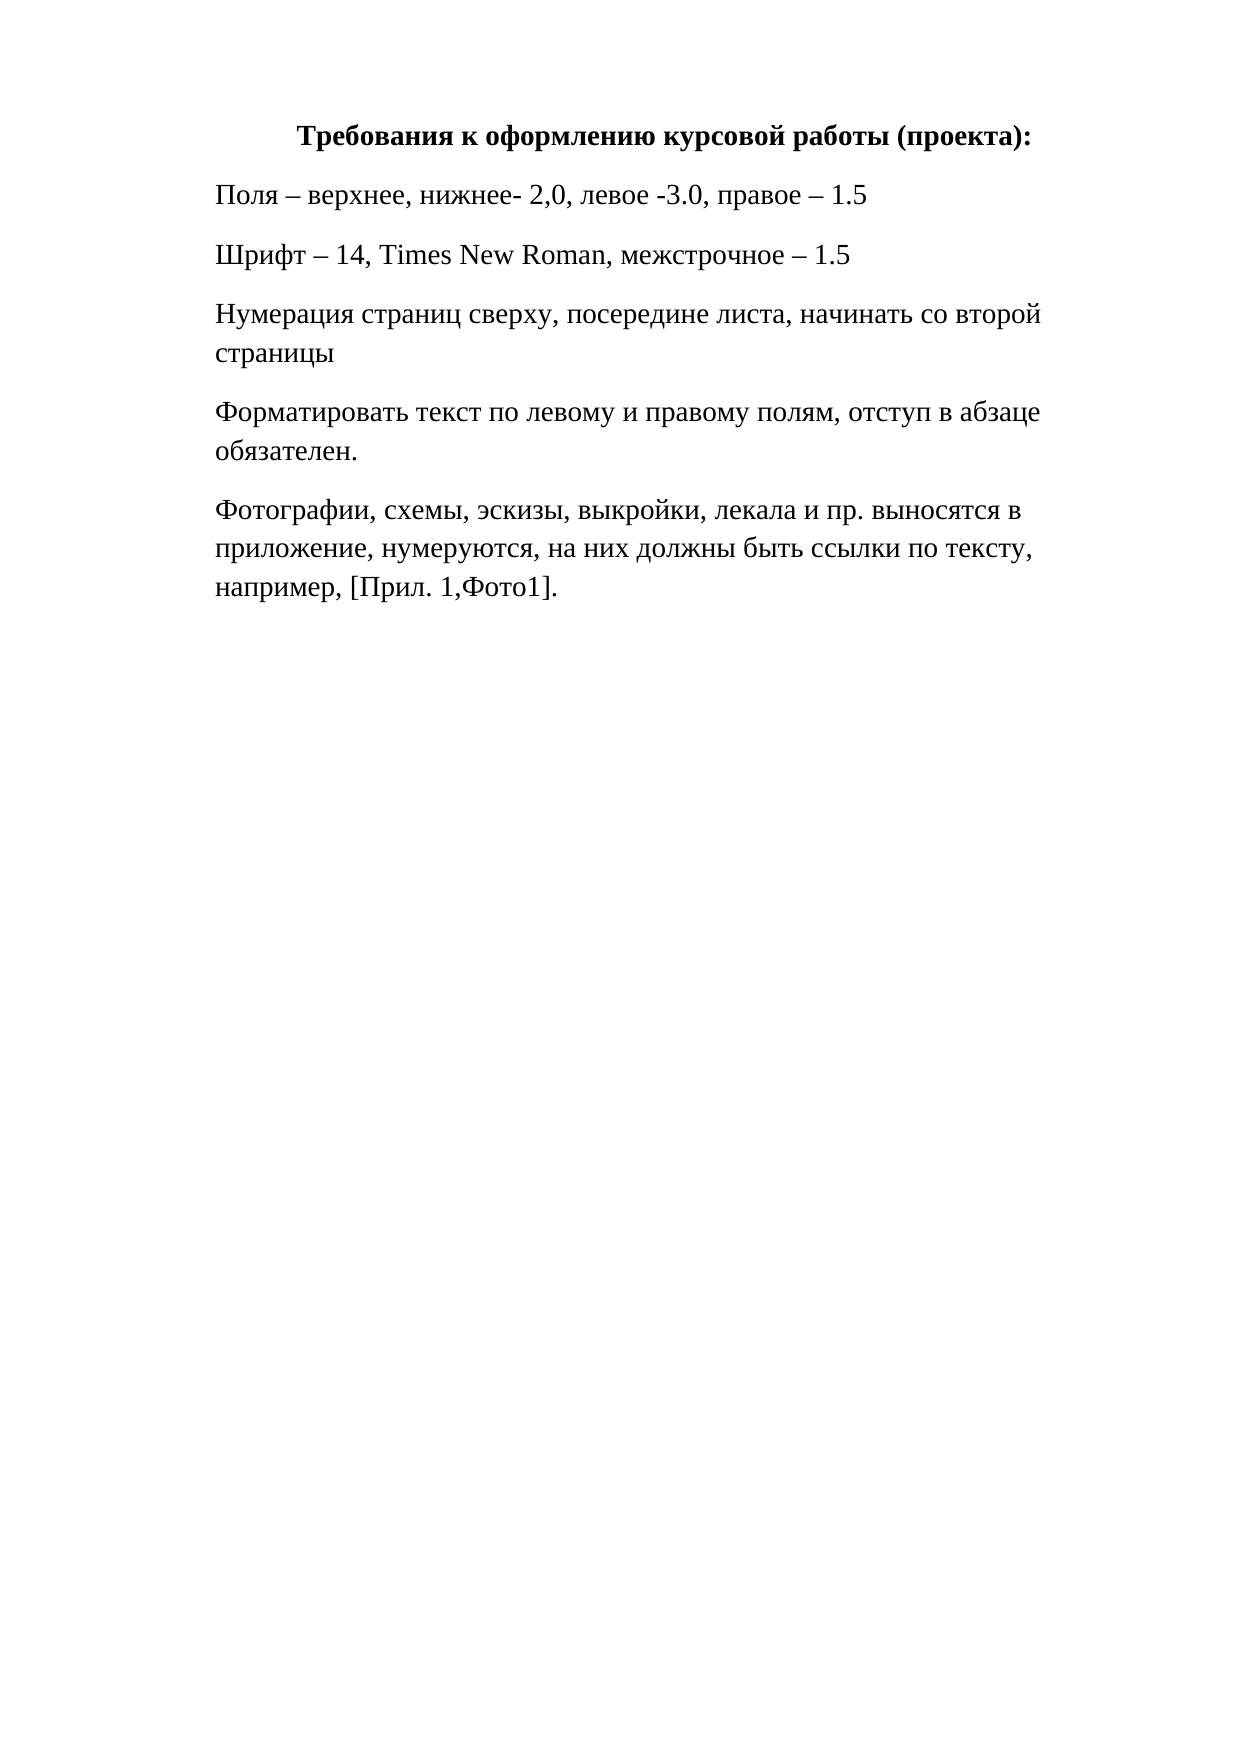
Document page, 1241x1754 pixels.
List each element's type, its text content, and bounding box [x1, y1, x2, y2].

text Форматировать текст по левому и правому полям, отступ в абзаце обязателен. [215, 394, 1152, 466]
text Требования к оформлению курсовой работы (проекта): [177, 118, 1152, 152]
text Шрифт – 14, Times New Roman, межстрочное – 1.5 [215, 237, 1152, 270]
text Поля – верхнее, нижнее- 2,0, левое -3.0, правое – 1.5 [215, 177, 1152, 211]
text Нумерация страниц сверху, посередине листа, начинать со второй страницы [215, 296, 1152, 368]
text Фотографии, схемы, эскизы, выкройки, лекала и пр. выносятся в приложение, нумеруются, на них должны быть ссылки по тексту, например, [Прил. 1,Фото1]. [215, 492, 1152, 603]
